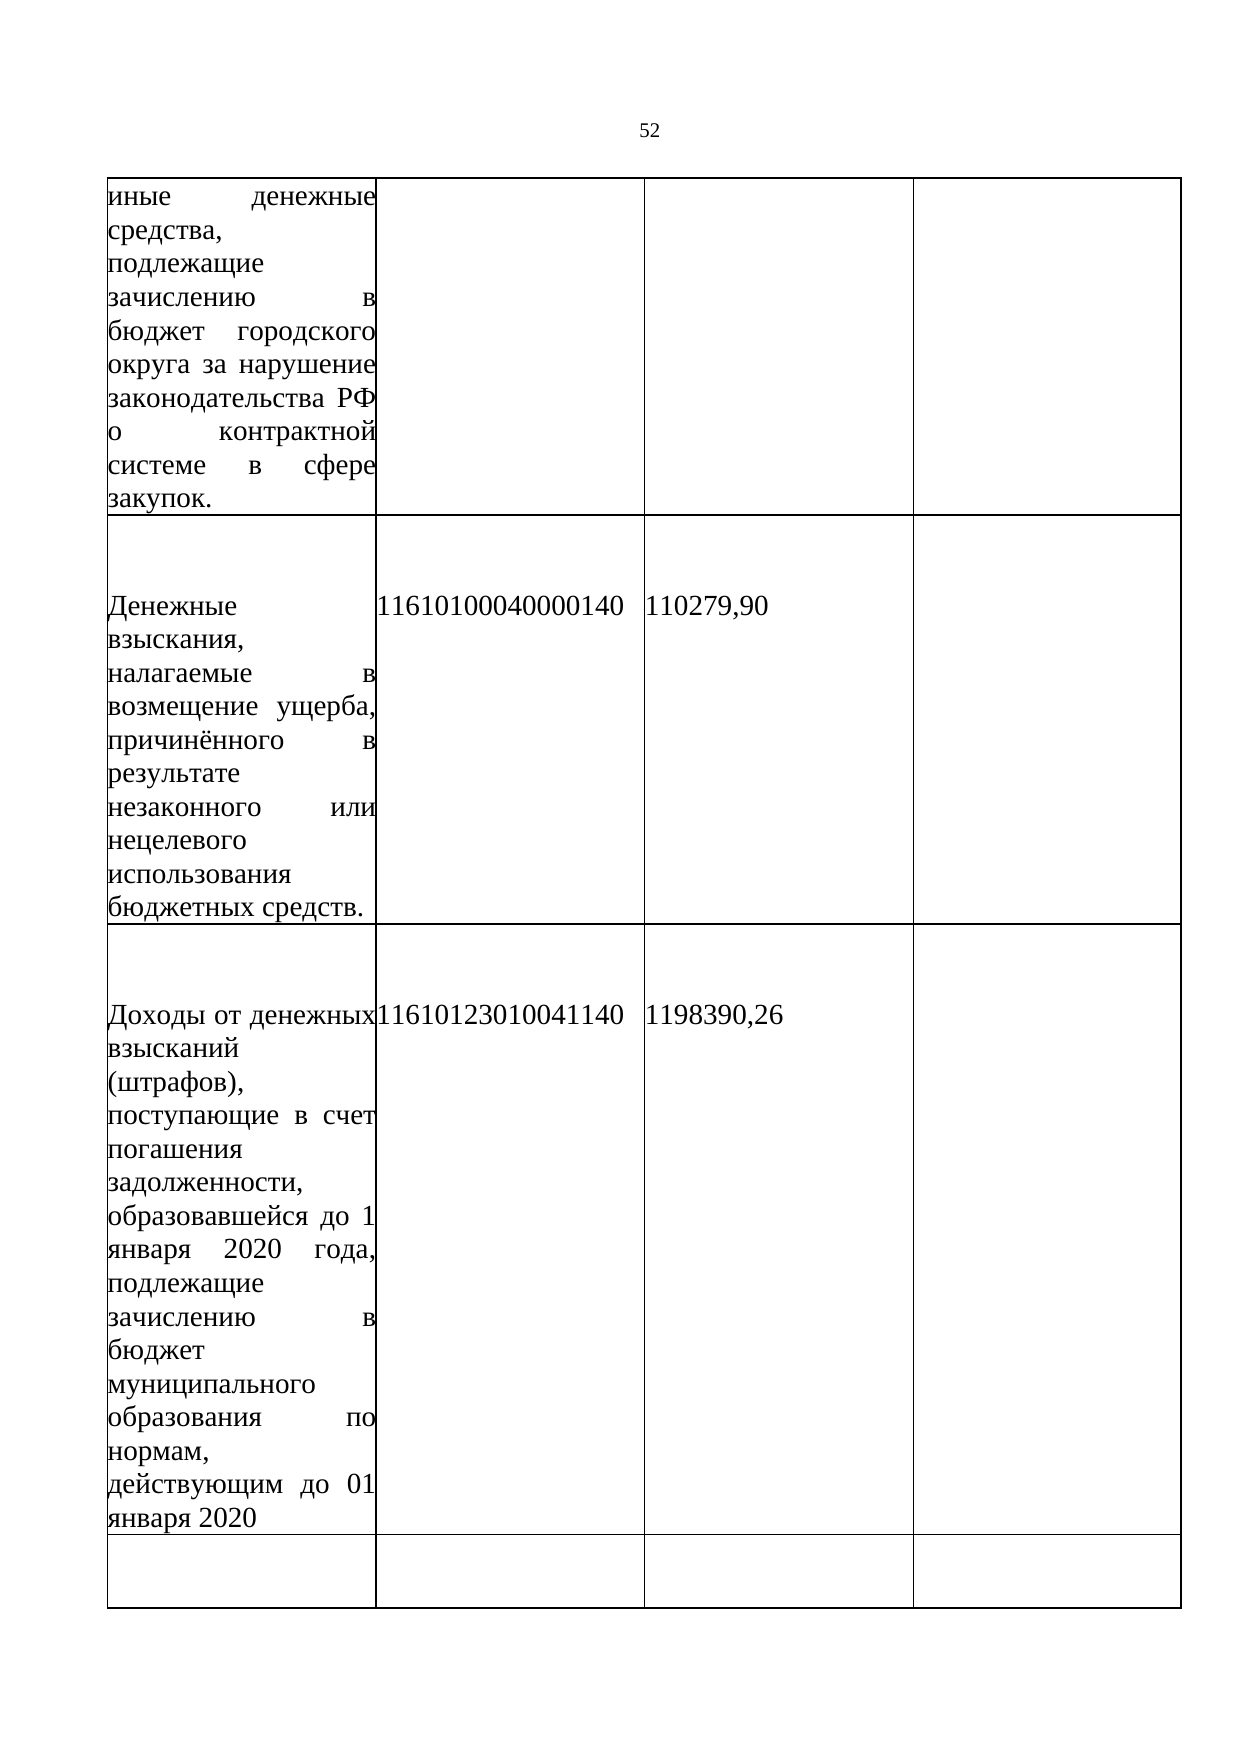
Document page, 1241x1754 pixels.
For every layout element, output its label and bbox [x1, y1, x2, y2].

table_cell [914, 516, 1180, 923]
table_cell [377, 179, 644, 514]
table_cell [914, 1535, 1180, 1607]
table_cell [645, 516, 913, 923]
table_cell [377, 1535, 644, 1607]
table_cell [377, 925, 644, 1534]
table_cell [914, 925, 1180, 1534]
table_cell [108, 516, 375, 923]
table_cell [645, 925, 913, 1534]
table_cell [645, 179, 913, 514]
table_cell [108, 1535, 375, 1607]
table_cell [377, 516, 644, 923]
table_cell [914, 179, 1180, 514]
table_cell [108, 179, 375, 514]
table_cell [645, 1535, 913, 1607]
table_cell [108, 925, 375, 1534]
